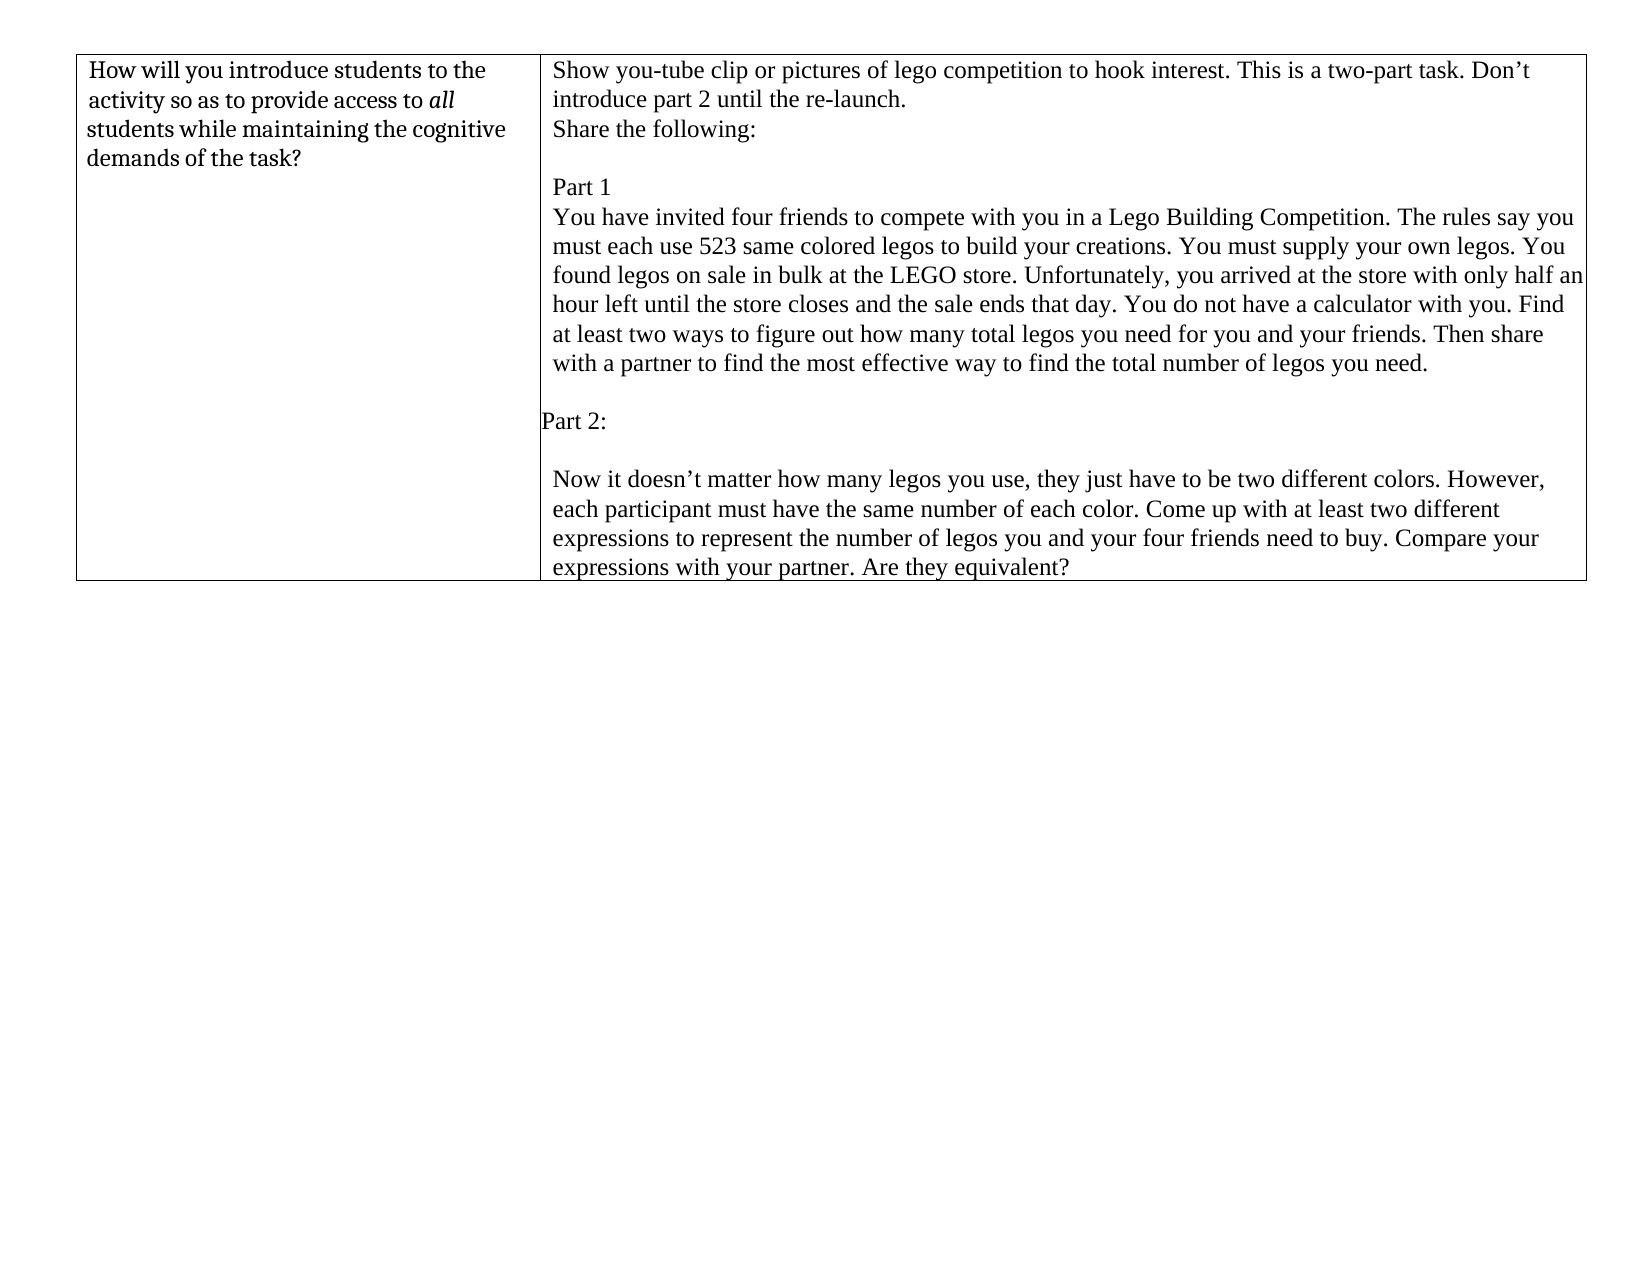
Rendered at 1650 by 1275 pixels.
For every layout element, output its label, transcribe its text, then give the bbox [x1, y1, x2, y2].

table_cell Show you-tube clip or pictures of lego competition to hook interest. This is a two-part task. Don’t introduce part 2 until the re-launch. Share the following: Part 1 You have invited four friends to compete with you in a Lego Building Competition. The rules say you must each use 523 same colored legos to build your creations. You must supply your own legos. You found legos on sale in bulk at the LEGO store. Unfortunately, you arrived at the store with only half an hour left until the store closes and the sale ends that day. You do not have a calculator with you. Find at least two ways to figure out how many total legos you need for you and your friends. Then share with a partner to find the most effective way to find the total number of legos you need. Part 2: Now it doesn’t matter how many legos you use, they just have to be two different colors. However, each participant must have the same number of each color. Come up with at least two different expressions to represent the number of legos you and your four friends need to buy. Compare your expressions with your partner. Are they equivalent? [541, 55, 1586, 579]
table_cell How will you introduce students to the activity so as to provide access to all students while maintaining the cognitive demands of the task? [77, 55, 540, 579]
